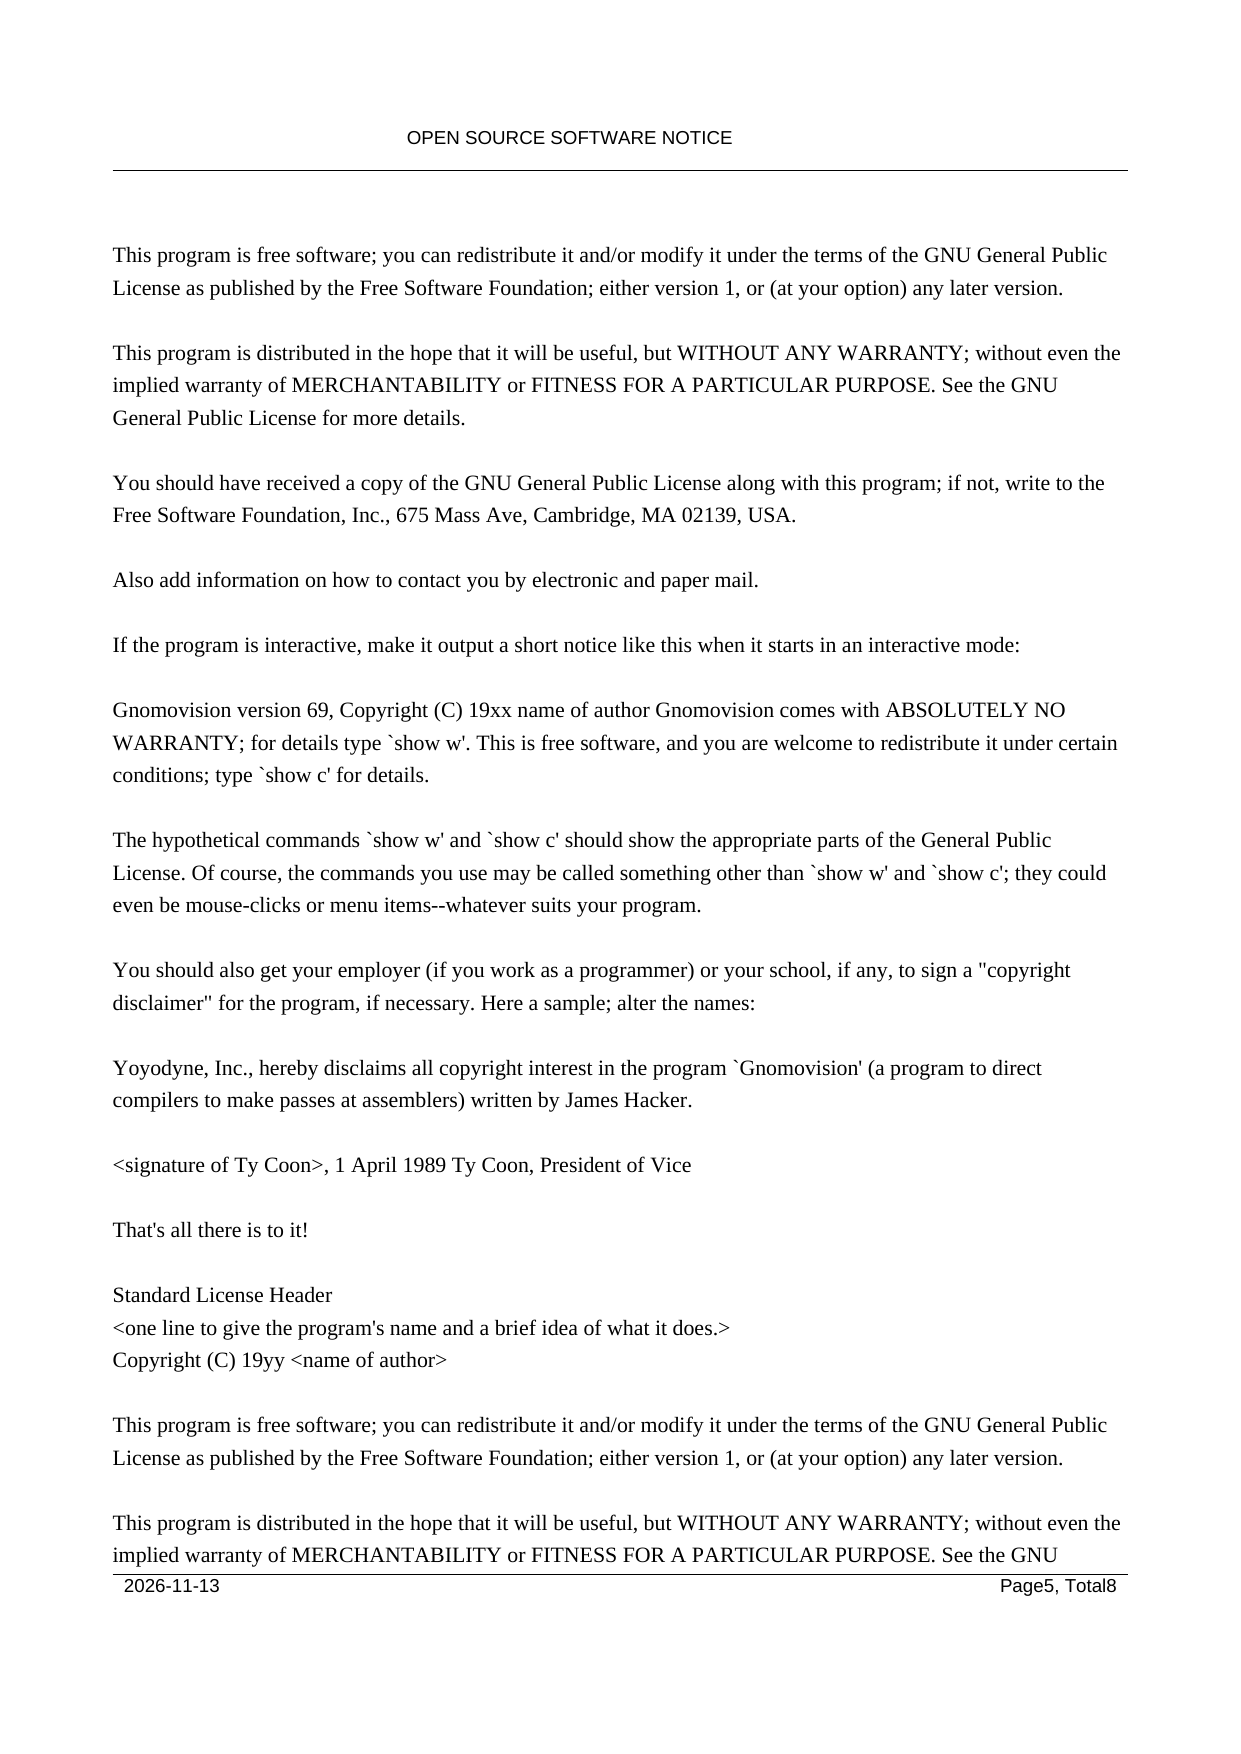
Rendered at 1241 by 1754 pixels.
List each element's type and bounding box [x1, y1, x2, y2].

text [112, 206, 1128, 1571]
